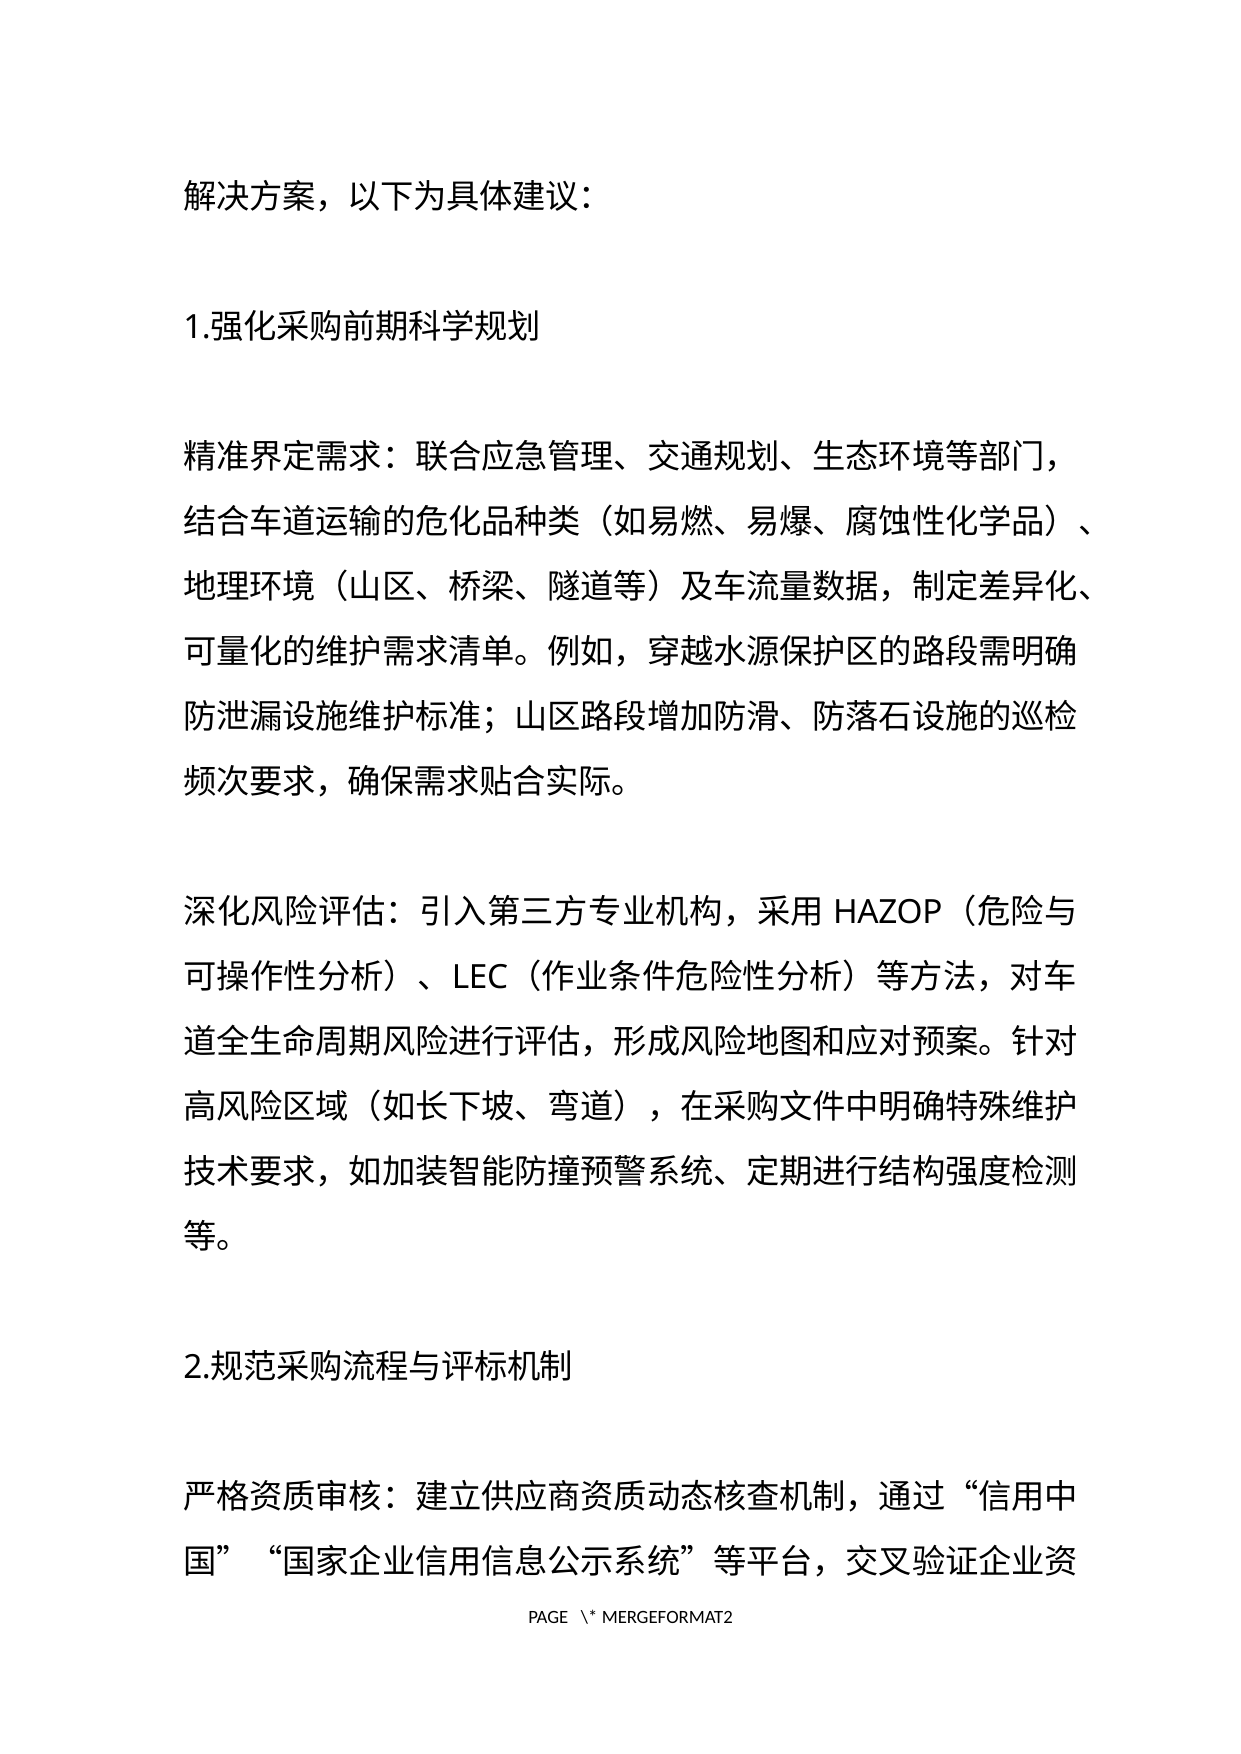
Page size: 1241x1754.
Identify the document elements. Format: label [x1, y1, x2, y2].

text [183, 162, 1078, 1592]
